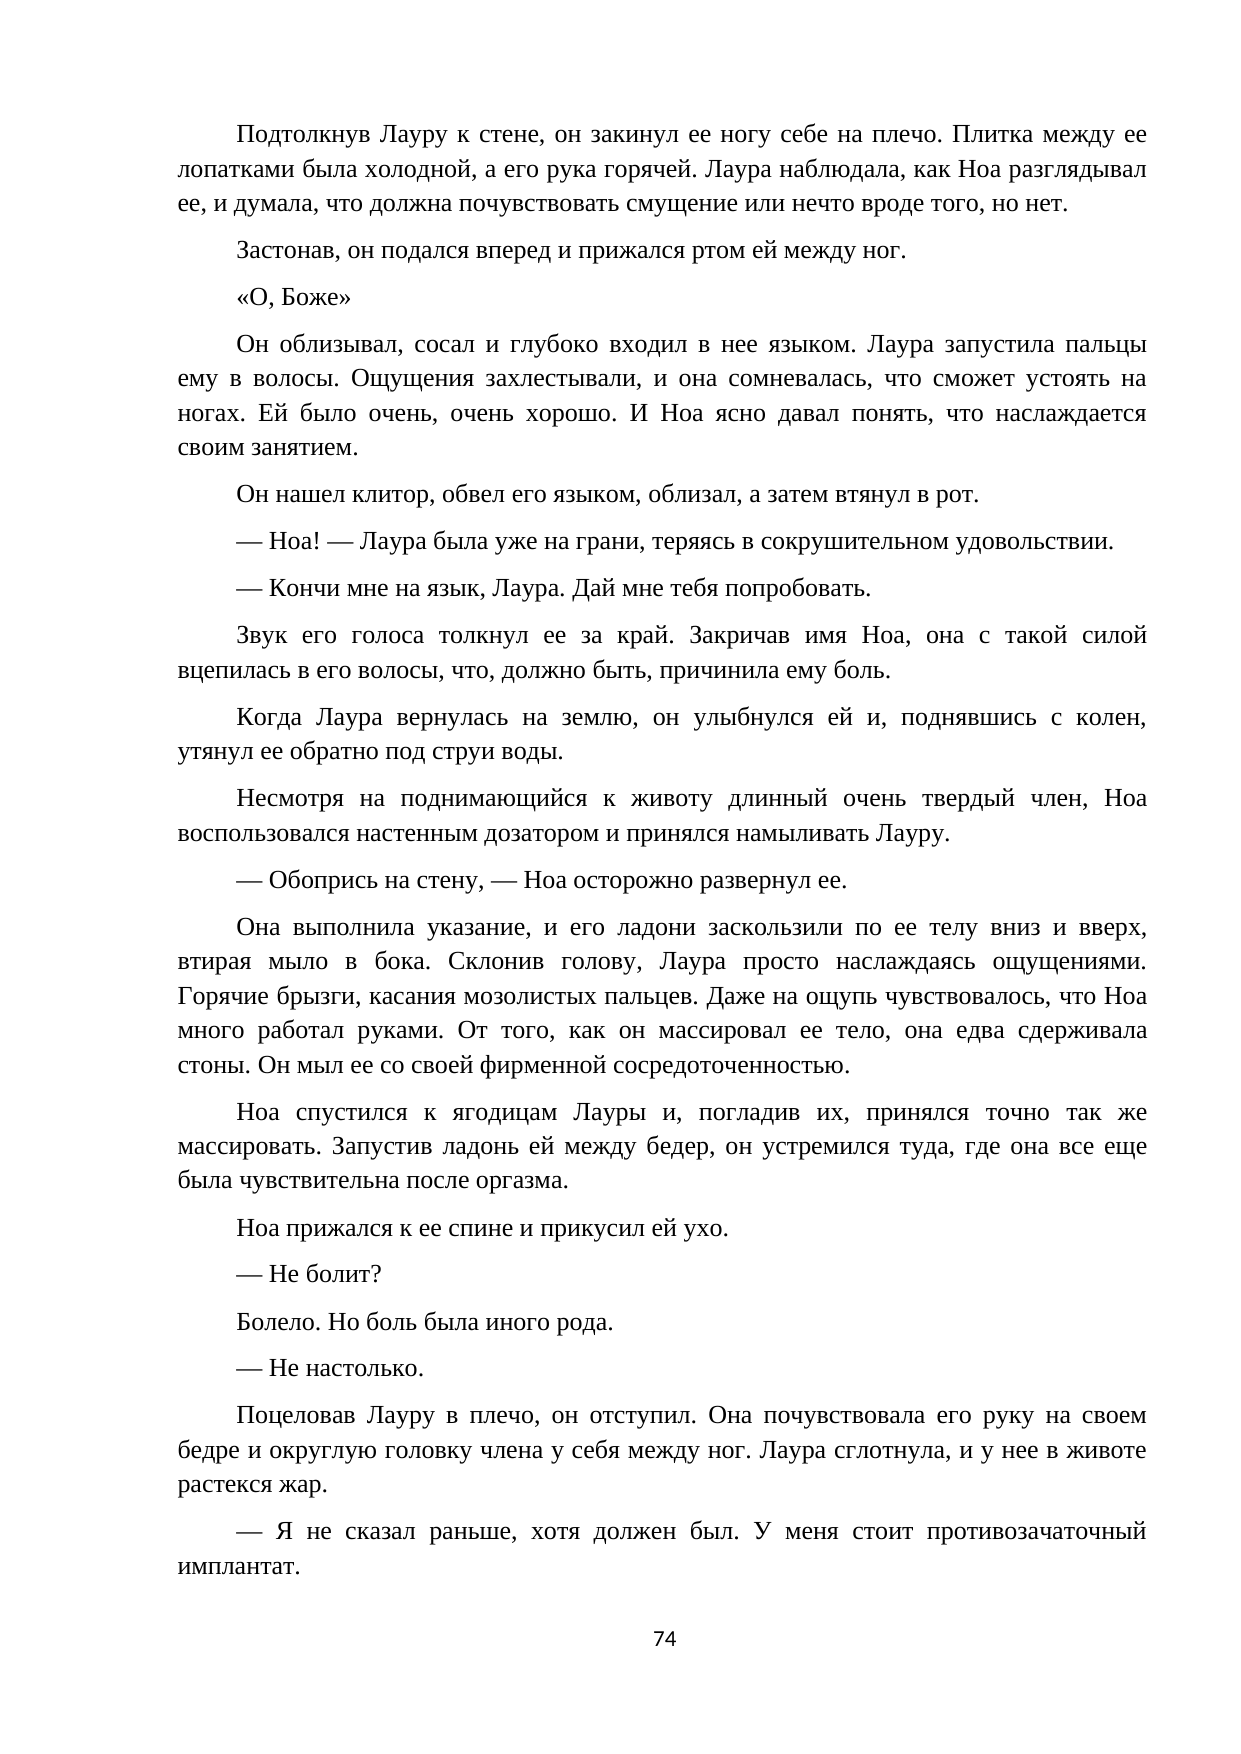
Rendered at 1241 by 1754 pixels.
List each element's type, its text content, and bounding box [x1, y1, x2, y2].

text Несмотря на поднимающийся к животу длинный очень твердый член, Ноа воспользовался настенным дозатором и принялся намыливать Лауру. [177, 782, 1148, 847]
text Когда Лаура вернулась на землю, он улыбнулся ей и, поднявшись с колен, утянул ее обратно под струи воды. [177, 701, 1148, 765]
text Звук его голоса толкнул ее за край. Закричав имя Ноа, она с такой силой вцепилась в его волосы, что, должно быть, причинила ему боль. [177, 619, 1148, 684]
text Он облизывал, сосал и глубоко входил в нее языком. Лаура запустила пальцы ему в волосы. Ощущения захлестывали, и она сомневалась, что сможет устоять на ногах. Ей было очень, очень хорошо. И Ноа ясно давал понять, что наслаждается своим занятием. [177, 328, 1148, 461]
text Ноа прижался к ее спине и прикусил ей ухо. [177, 1212, 1148, 1242]
text Ноа спустился к ягодицам Лауры и, погладив их, принялся точно так же массировать. Запустив ладонь ей между бедер, он устремился туда, где она все еще была чувствительна после оргазма. [177, 1096, 1148, 1194]
text «О, Боже» [177, 281, 1148, 311]
text Поцеловав Лауру в плечо, он отступил. Она почувствовала его руку на своем бедре и округлую головку члена у себя между ног. Лаура сглотнула, и у нее в животе растекся жар. [177, 1399, 1148, 1498]
text Она выполнила указание, и его ладони заскользили по ее телу вниз и вверх, втирая мыло в бока. Склонив голову, Лаура просто наслаждаясь ощущениями. Горячие брызги, касания мозолистых пальцев. Даже на ощупь чувствовалось, что Ноа много работал руками. От того, как он массировал ее тело, она едва сдерживала стоны. Он мыл ее со своей фирменной сосредоточенностью. [177, 911, 1148, 1079]
text Он нашел клитор, обвел его языком, облизал, а затем втянул в рот. [177, 478, 1148, 508]
text Застонав, он подался вперед и прижался ртом ей между ног. [177, 234, 1148, 264]
text Болело. Но боль была иного рода. [177, 1306, 1148, 1336]
text — Кончи мне на язык, Лаура. Дай мне тебя попробовать. [177, 572, 1148, 602]
text — Ноа! — Лаура была уже на грани, теряясь в сокрушительном удовольствии. [177, 525, 1148, 555]
text — Не настолько. [177, 1352, 1148, 1382]
text — Не болит? [177, 1258, 1148, 1288]
text — Я не сказал раньше, хотя должен был. У меня стоит противозачаточный имплантат. [177, 1515, 1148, 1580]
text — Обопрись на стену, — Ноа осторожно развернул ее. [177, 864, 1148, 894]
text Подтолкнув Лауру к стене, он закинул ее ногу себе на плечо. Плитка между ее лопатками была холодной, а его рука горячей. Лаура наблюдала, как Ноа разглядывал ее, и думала, что должна почувствовать смущение или нечто вроде того, но нет. [177, 118, 1148, 217]
